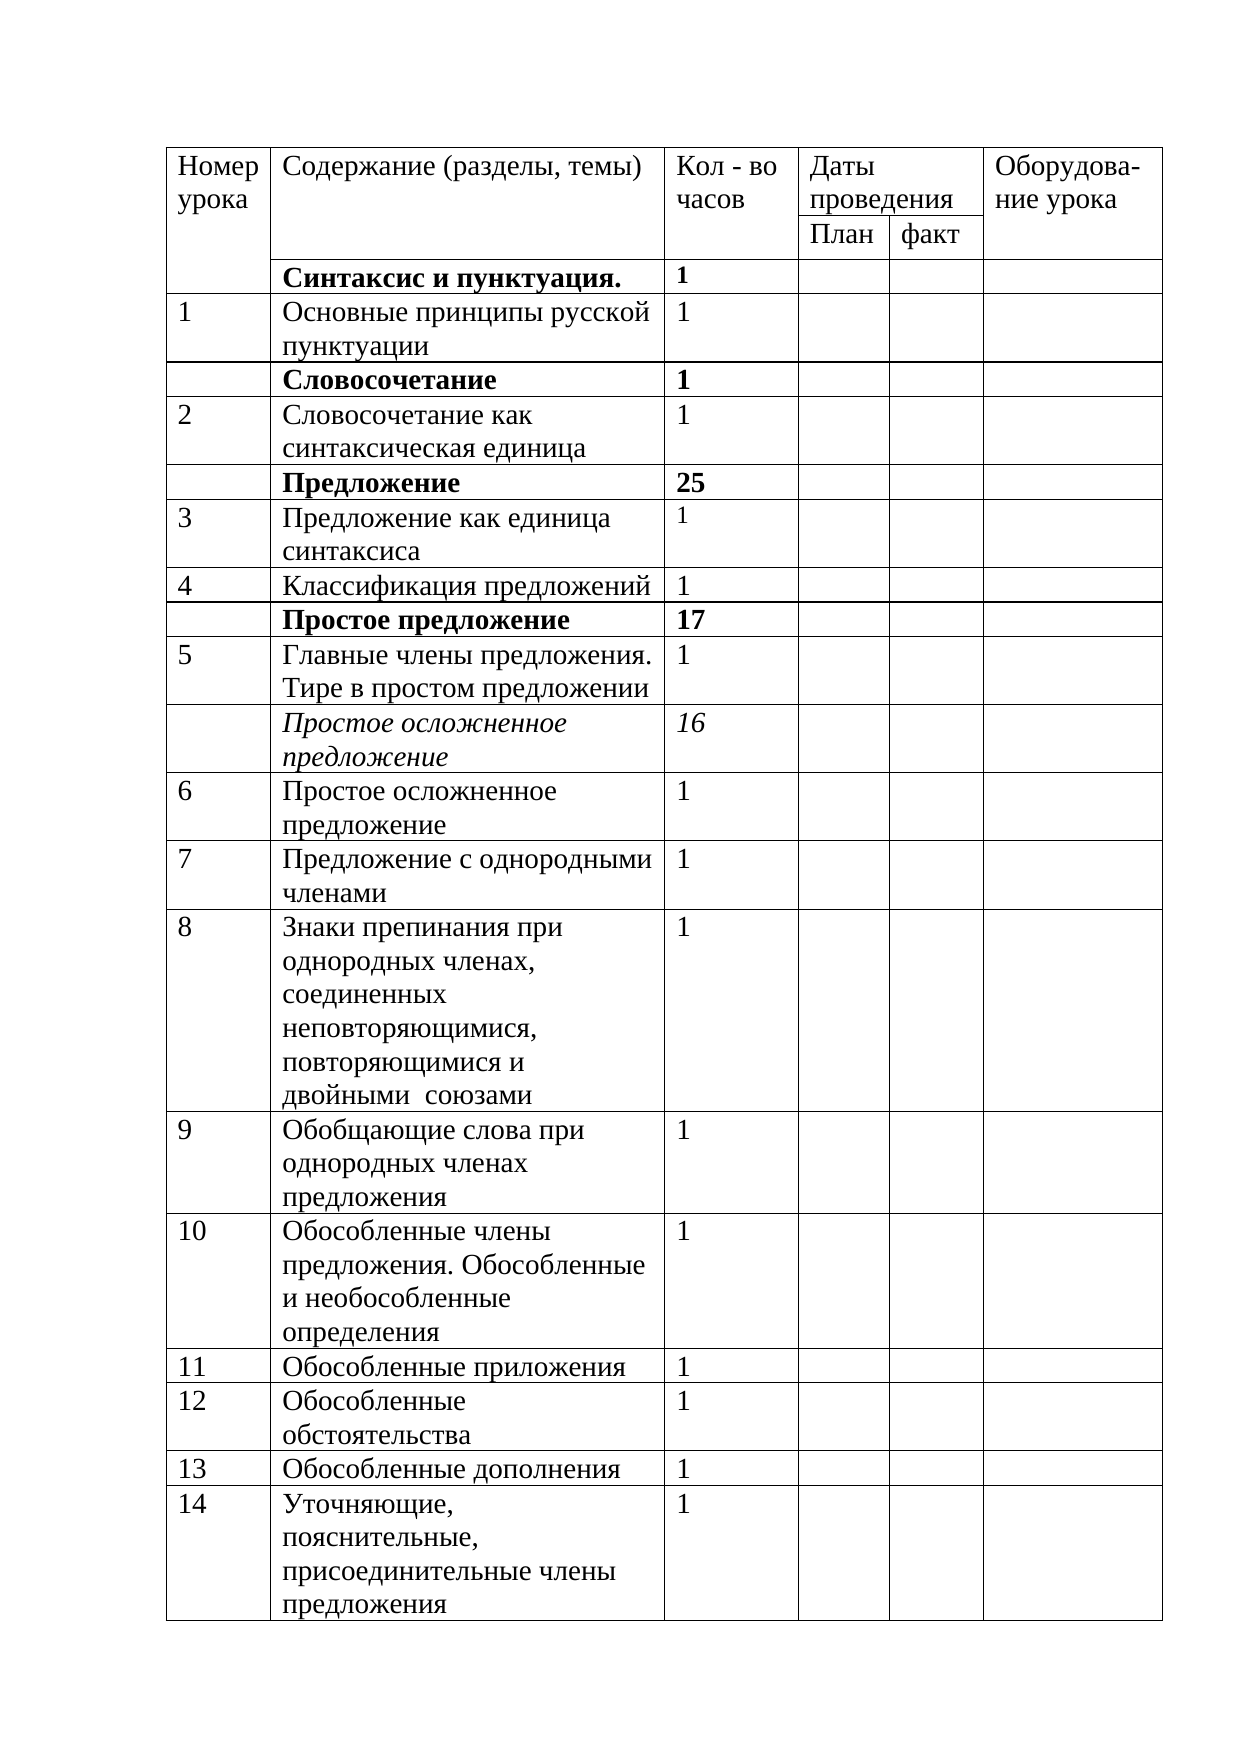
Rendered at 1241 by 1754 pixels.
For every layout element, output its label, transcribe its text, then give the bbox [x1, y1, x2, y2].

table_cell 14 [167, 1486, 270, 1620]
table_cell 2 [167, 397, 270, 464]
table_cell 11 [167, 1349, 270, 1382]
table_cell 1 [665, 1451, 798, 1485]
table_cell Знаки препинания при однородных членах, соединенных неповторяющимися, повторяющимися и двойными союзами [271, 910, 664, 1111]
table_cell [167, 363, 270, 396]
table_cell Предложение как единица синтаксиса [271, 500, 664, 567]
table_cell Обособленные обстоятельства [271, 1383, 664, 1450]
table_cell [799, 568, 889, 601]
table_cell [984, 294, 1162, 361]
table_cell [984, 568, 1162, 601]
table_cell 25 [665, 465, 798, 499]
table_cell [984, 910, 1162, 1111]
table_cell [890, 910, 983, 1111]
table_cell [167, 705, 270, 772]
table_cell факт [890, 216, 983, 259]
table_cell [890, 363, 983, 396]
table_cell 6 [167, 773, 270, 840]
table_cell [799, 637, 889, 704]
table_cell [984, 1383, 1162, 1450]
table_cell [167, 259, 270, 293]
table_cell [984, 397, 1162, 464]
table_cell [890, 1112, 983, 1212]
table_cell Уточняющие, пояснительные, присоединительные члены предложения [271, 1486, 664, 1620]
table_cell 9 [167, 1112, 270, 1212]
table_cell Предложение [271, 465, 664, 499]
table_cell План [799, 216, 889, 259]
table_cell Простое предложение [271, 603, 664, 636]
table_cell Главные члены предложения. Тире в простом предложении [271, 637, 664, 704]
table_cell [799, 260, 889, 293]
table_cell 1 [665, 294, 798, 361]
table_cell 1 [665, 363, 798, 396]
table_cell [799, 705, 889, 772]
table_cell 1 [665, 910, 798, 1111]
table_cell 7 [167, 841, 270, 908]
table_cell [890, 1349, 983, 1382]
table_cell Классификация предложений [271, 568, 664, 601]
table_cell [799, 1112, 889, 1212]
table_cell 1 [665, 1486, 798, 1620]
table_cell 1 [167, 294, 270, 361]
table_cell [890, 397, 983, 464]
table_cell [984, 1486, 1162, 1620]
table_cell [890, 603, 983, 636]
table_cell [890, 1214, 983, 1348]
table_cell [799, 500, 889, 567]
table_header Даты проведения [799, 148, 983, 215]
table_header Кол - во часов [665, 148, 798, 259]
table_cell 1 [665, 1383, 798, 1450]
table_cell Обособленные приложения [271, 1349, 664, 1382]
table_cell [799, 841, 889, 908]
table_cell [799, 294, 889, 361]
table_cell [890, 841, 983, 908]
table_cell 1 [665, 1214, 798, 1348]
table_cell [799, 1383, 889, 1450]
table_cell 3 [167, 500, 270, 567]
table_cell [890, 465, 983, 499]
table_cell [890, 637, 983, 704]
table_cell 1 [665, 568, 798, 601]
table_cell Обособленные члены предложения. Обособленные и необособленные определения [271, 1214, 664, 1348]
table_cell 16 [665, 705, 798, 772]
table_cell 1 [665, 841, 798, 908]
table_cell 17 [665, 603, 798, 636]
table_cell [984, 637, 1162, 704]
table_cell [799, 397, 889, 464]
table_cell 1 [665, 500, 798, 567]
table_header Оборудова-ние урока [984, 148, 1162, 259]
table_cell 1 [665, 637, 798, 704]
table_cell 12 [167, 1383, 270, 1450]
table_cell [799, 1349, 889, 1382]
table_cell Простое осложненное предложение [271, 773, 664, 840]
table_cell 8 [167, 910, 270, 1111]
table_cell 10 [167, 1214, 270, 1348]
table_cell [799, 1486, 889, 1620]
table_header Номер урока [167, 148, 270, 259]
table_cell [890, 260, 983, 293]
table_cell Словосочетание [271, 363, 664, 396]
table_cell [799, 773, 889, 840]
table_cell [890, 705, 983, 772]
table_cell [984, 500, 1162, 567]
table_cell Обобщающие слова при однородных членах предложения [271, 1112, 664, 1212]
table_cell [167, 603, 270, 636]
table_cell [799, 1214, 889, 1348]
table_cell 1 [665, 773, 798, 840]
table_cell [890, 294, 983, 361]
table_cell [984, 603, 1162, 636]
table_cell [890, 1451, 983, 1485]
table_cell [984, 465, 1162, 499]
table_cell [799, 910, 889, 1111]
table_cell [984, 773, 1162, 840]
table_cell [890, 568, 983, 601]
table_cell 13 [167, 1451, 270, 1485]
table_cell Основные принципы русской пунктуации [271, 294, 664, 361]
table_header Содержание (разделы, темы) [271, 148, 664, 259]
table_cell [799, 603, 889, 636]
table_cell [984, 1451, 1162, 1485]
table_cell [984, 705, 1162, 772]
table_cell 5 [167, 637, 270, 704]
table_cell 1 [665, 1112, 798, 1212]
table_cell 1 [665, 260, 798, 293]
table_cell [984, 260, 1162, 293]
table_cell 1 [665, 1349, 798, 1382]
table_cell [799, 465, 889, 499]
table_cell [984, 1214, 1162, 1348]
table_cell [799, 363, 889, 396]
table_cell [167, 465, 270, 499]
table_cell [890, 773, 983, 840]
table_cell [890, 500, 983, 567]
table_cell Синтаксис и пунктуация. [271, 260, 664, 293]
table_cell Обособленные дополнения [271, 1451, 664, 1485]
table_cell [799, 1451, 889, 1485]
table_cell Словосочетание как синтаксическая единица [271, 397, 664, 464]
table_cell 4 [167, 568, 270, 601]
table_cell Простое осложненное предложение [271, 705, 664, 772]
table_cell [984, 1112, 1162, 1212]
table_cell [984, 1349, 1162, 1382]
table_cell 1 [665, 397, 798, 464]
table_cell Предложение с однородными членами [271, 841, 664, 908]
table_cell [984, 363, 1162, 396]
table_cell [890, 1383, 983, 1450]
table_cell [890, 1486, 983, 1620]
table_cell [984, 841, 1162, 908]
